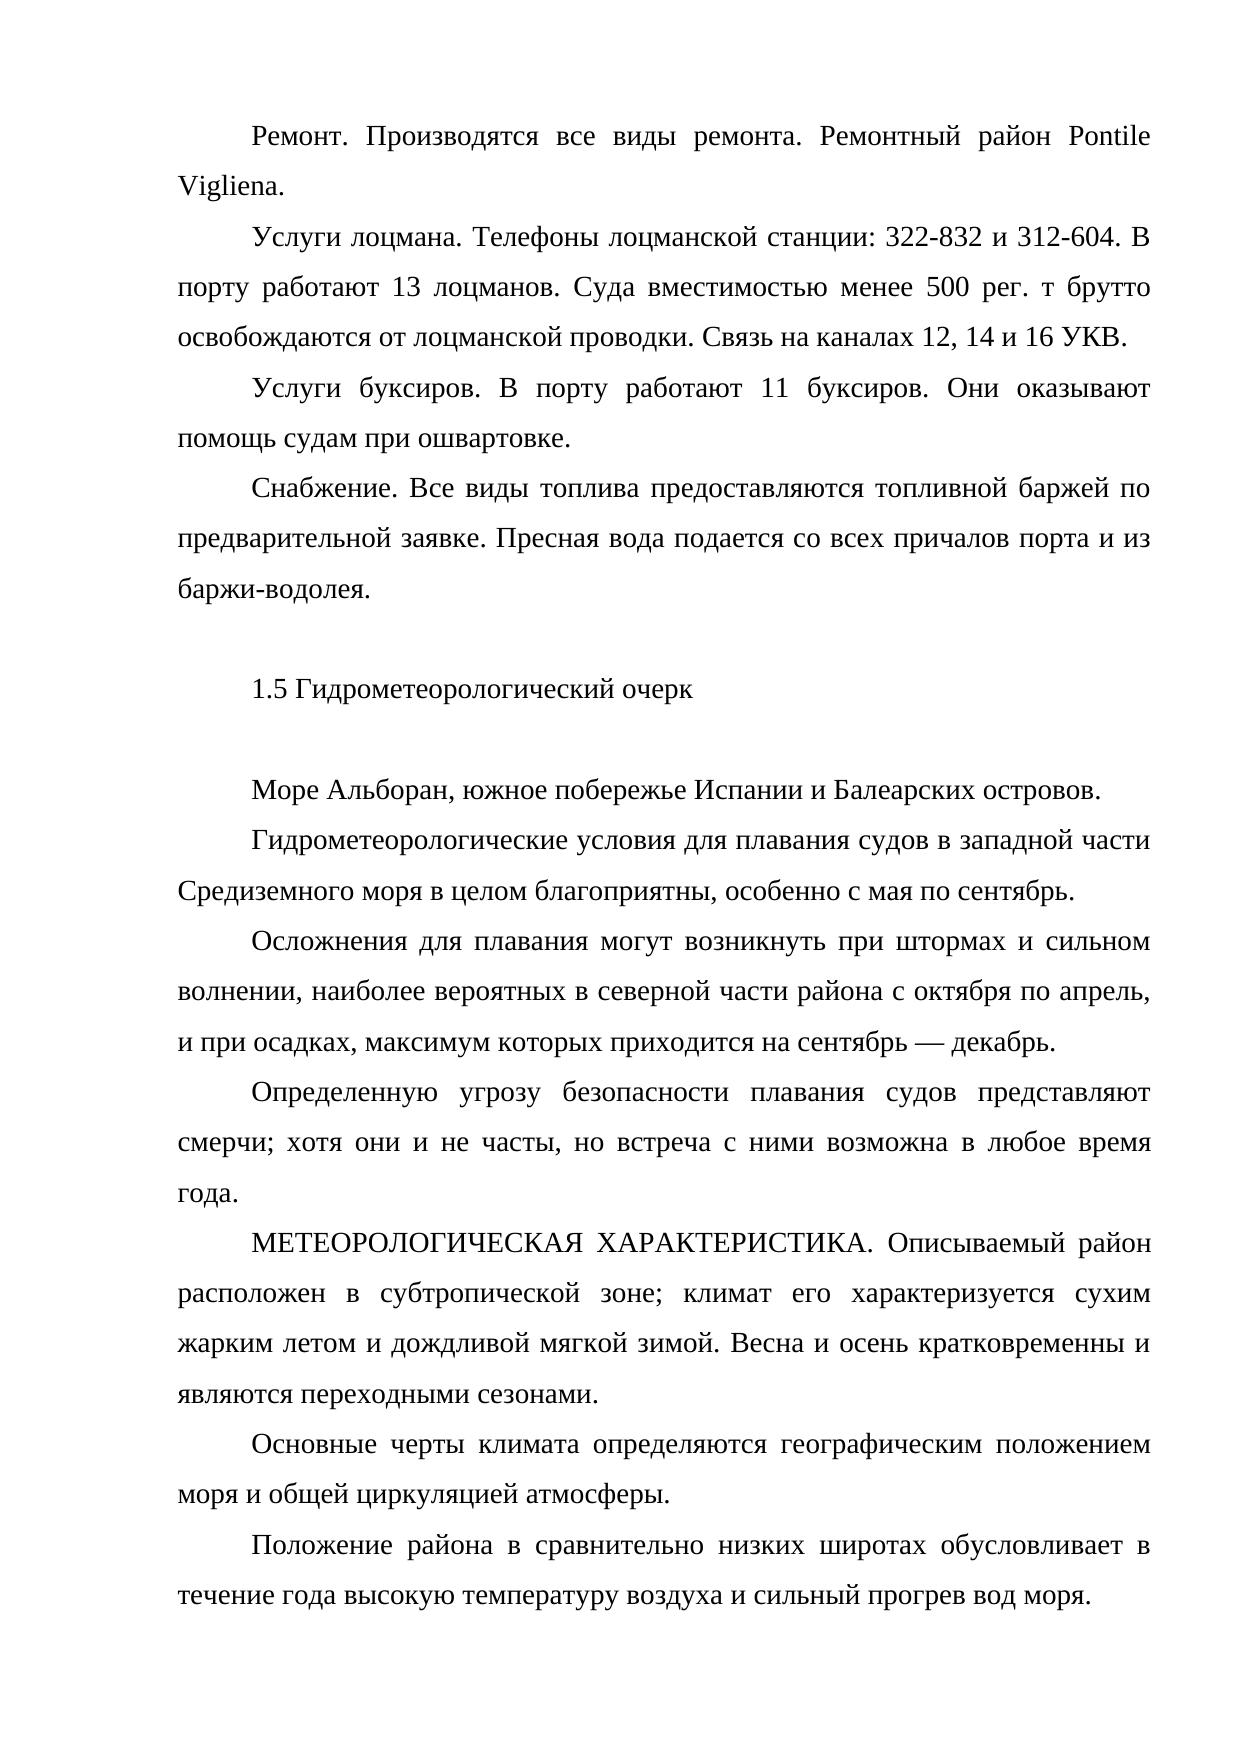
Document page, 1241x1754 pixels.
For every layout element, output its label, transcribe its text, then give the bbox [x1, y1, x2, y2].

text Гидрометеорологические условия для плавания судов в западной части Средиземного моря в целом благоприятны, особенно с мая по сентябрь. [177, 822, 1152, 906]
subtitle Море Альборан, южное побережье Испании и Балеарских островов. [177, 772, 1152, 806]
text МЕТЕОРОЛОГИЧЕСКАЯ ХАРАКТЕРИСТИКА. Описываемый район расположен в субтропической зоне; климат его характеризуется сухим жарким летом и дождливой мягкой зимой. Весна и осень кратковременны и являются переходными сезонами. [177, 1225, 1152, 1409]
text Положение района в сравнительно низких широтах обусловливает в течение года высокую температуру воздуха и сильный прогрев вод моря. [177, 1527, 1152, 1611]
subtitle 1.5 Гидрометеорологический очерк [177, 672, 1152, 705]
text Осложнения для плавания могут возникнуть при штормах и сильном волнении, наиболее вероятных в северной части района с октября по апрель, и при осадках, максимум которых приходится на сентябрь — декабрь. [177, 923, 1152, 1057]
text Ремонт. Производятся все виды ремонта. Ремонтный район Pontile Vigliena. [177, 118, 1152, 202]
text Услуги буксиров. В порту работают 11 буксиров. Они оказывают помощь судам при ошвартовке. [177, 370, 1152, 453]
text Основные черты климата определяются географическим положением моря и общей циркуляцией атмосферы. [177, 1426, 1152, 1510]
text Снабжение. Все виды топлива предоставляются топливной баржей по предварительной заявке. Пресная вода подается со всех причалов порта и из баржи-водолея. [177, 470, 1152, 604]
text Услуги лоцмана. Телефоны лоцманской станции: 322-832 и 312-604. В порту работают 13 лоцманов. Суда вместимостью менее 500 рег. т брутто освобождаются от лоцманской проводки. Связь на каналах 12, 14 и 16 УКВ. [177, 219, 1152, 353]
text Определенную угрозу безопасности плавания судов представляют смерчи; хотя они и не часты, но встреча с ними возможна в любое время года. [177, 1074, 1152, 1208]
